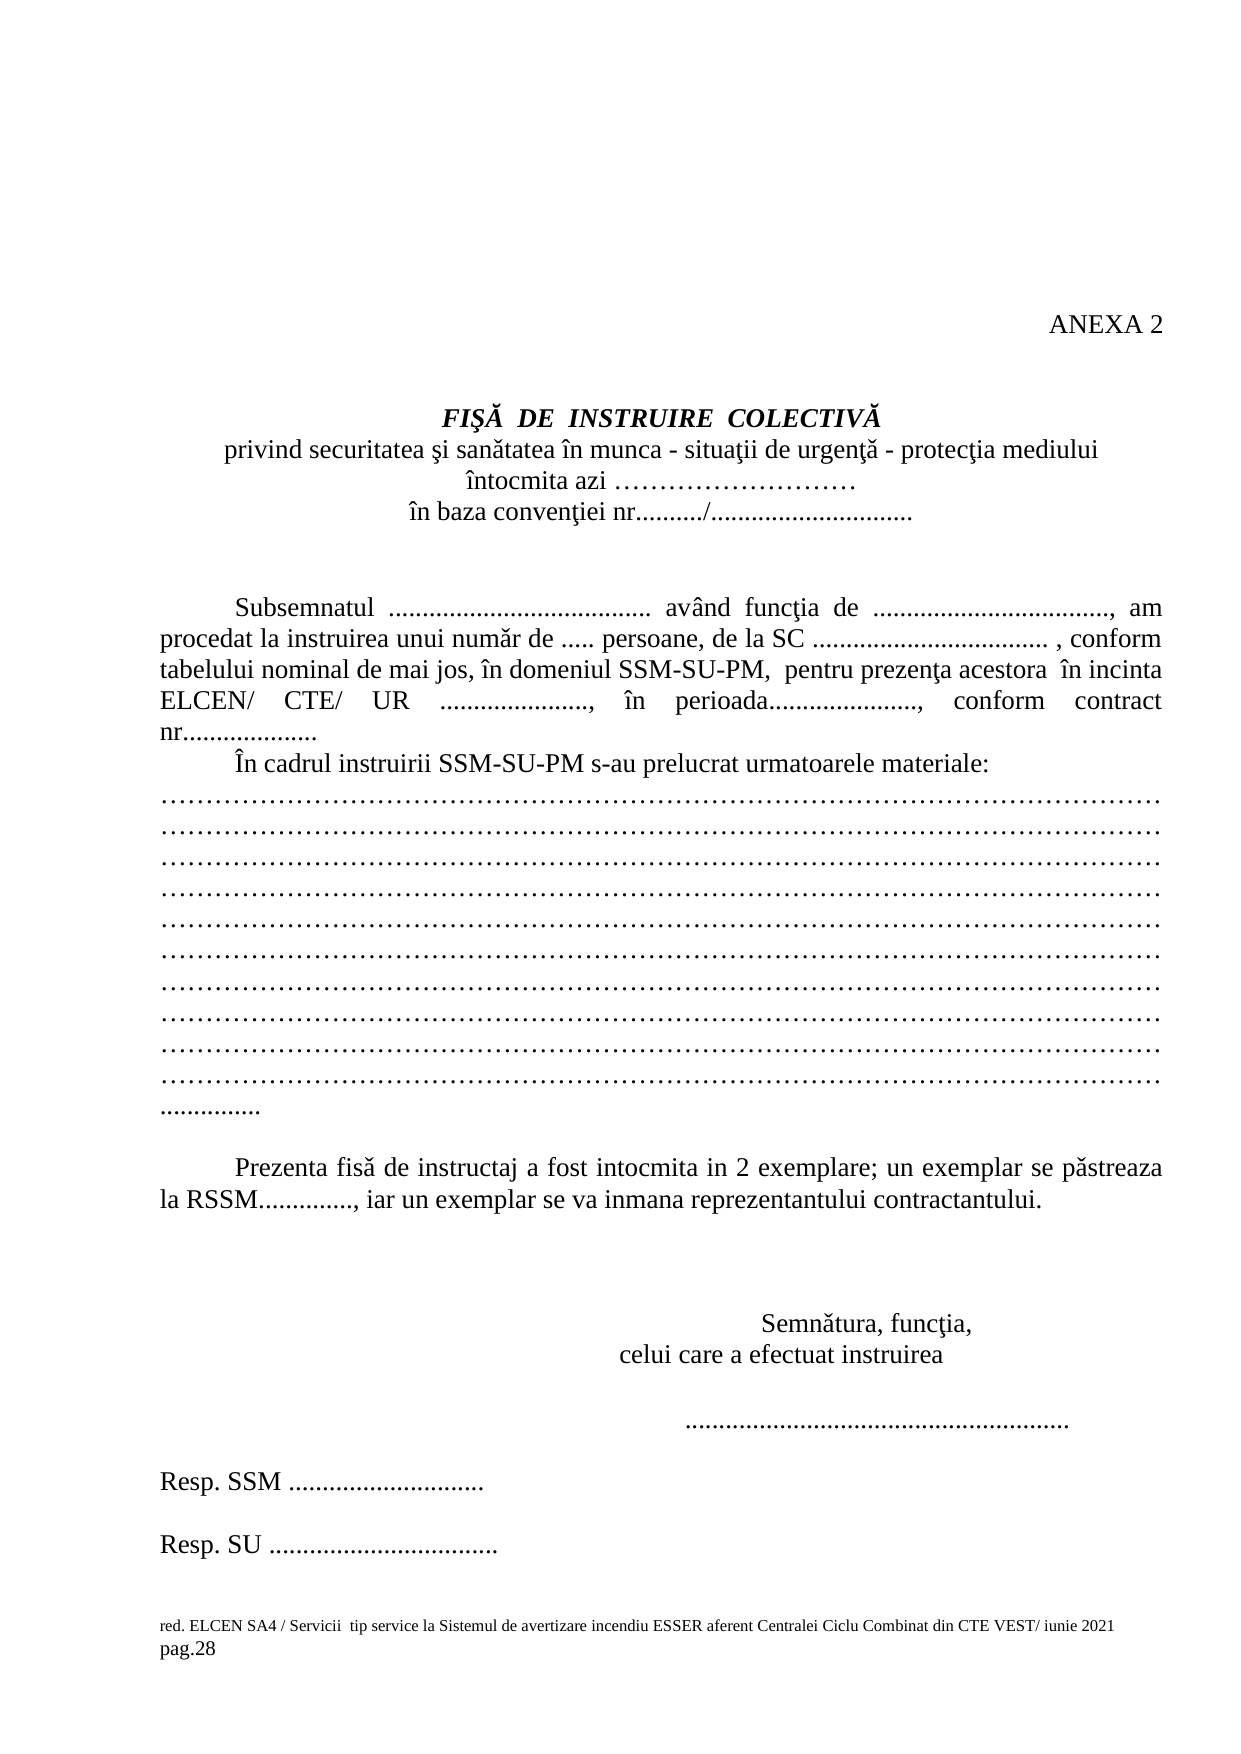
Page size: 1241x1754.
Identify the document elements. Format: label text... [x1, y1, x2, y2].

text în baza convenţiei nr........../.............................. [159, 495, 1163, 526]
text Prezenta fisǎ de instructaj a fost intocmita in 2 exemplare; un exemplar se pǎstreaza la RSSM.............., iar un exemplar se va inmana reprezentantului contractantului. [159, 1152, 1163, 1214]
text celui care a efectuat instruirea [159, 1338, 1163, 1369]
text întocmita azi ……………………… [159, 464, 1163, 495]
text Subsemnatul ....................................... având funcţia de ..................................., am procedat la instruirea unui numǎr de ..... persoane, de la SC ................................... , conform tabelului nominal de mai jos, în domeniul SSM-SU-PM, pentru prezenţa acestora în incinta ELCEN/ CTE/ UR ......................, în perioada......................, conform contract nr.................... [159, 591, 1163, 747]
text Resp. SSM ............................. [159, 1465, 1163, 1497]
text FIŞĂ DE INSTRUIRE COLECTIVĂ [159, 402, 1163, 433]
text Semnǎtura, funcţia, [159, 1307, 1163, 1338]
text privind securitatea şi sanǎtatea în munca - situaţii de urgenţǎ - protecţia mediului [159, 433, 1163, 464]
text În cadrul instruirii SSM-SU-PM s-au prelucrat urmatoarele materiale: [159, 747, 1163, 778]
text ANEXA 2 [159, 308, 1163, 339]
text …………………………………………………………………………………………………………………………………………………………………………………………………………………………………………………………………………………………………………………………………………………………………………………………………………………………………………………………………………………………………………………………………………………………………………………………………………………………………………………………………………………………………………………………………………………………………………………………………………………………………………………………………………………………………………………………………………………………………………………………………………………………............... [159, 778, 1163, 1120]
text Resp. SU .................................. [159, 1528, 1163, 1559]
text ......................................................... [684, 1369, 1163, 1434]
